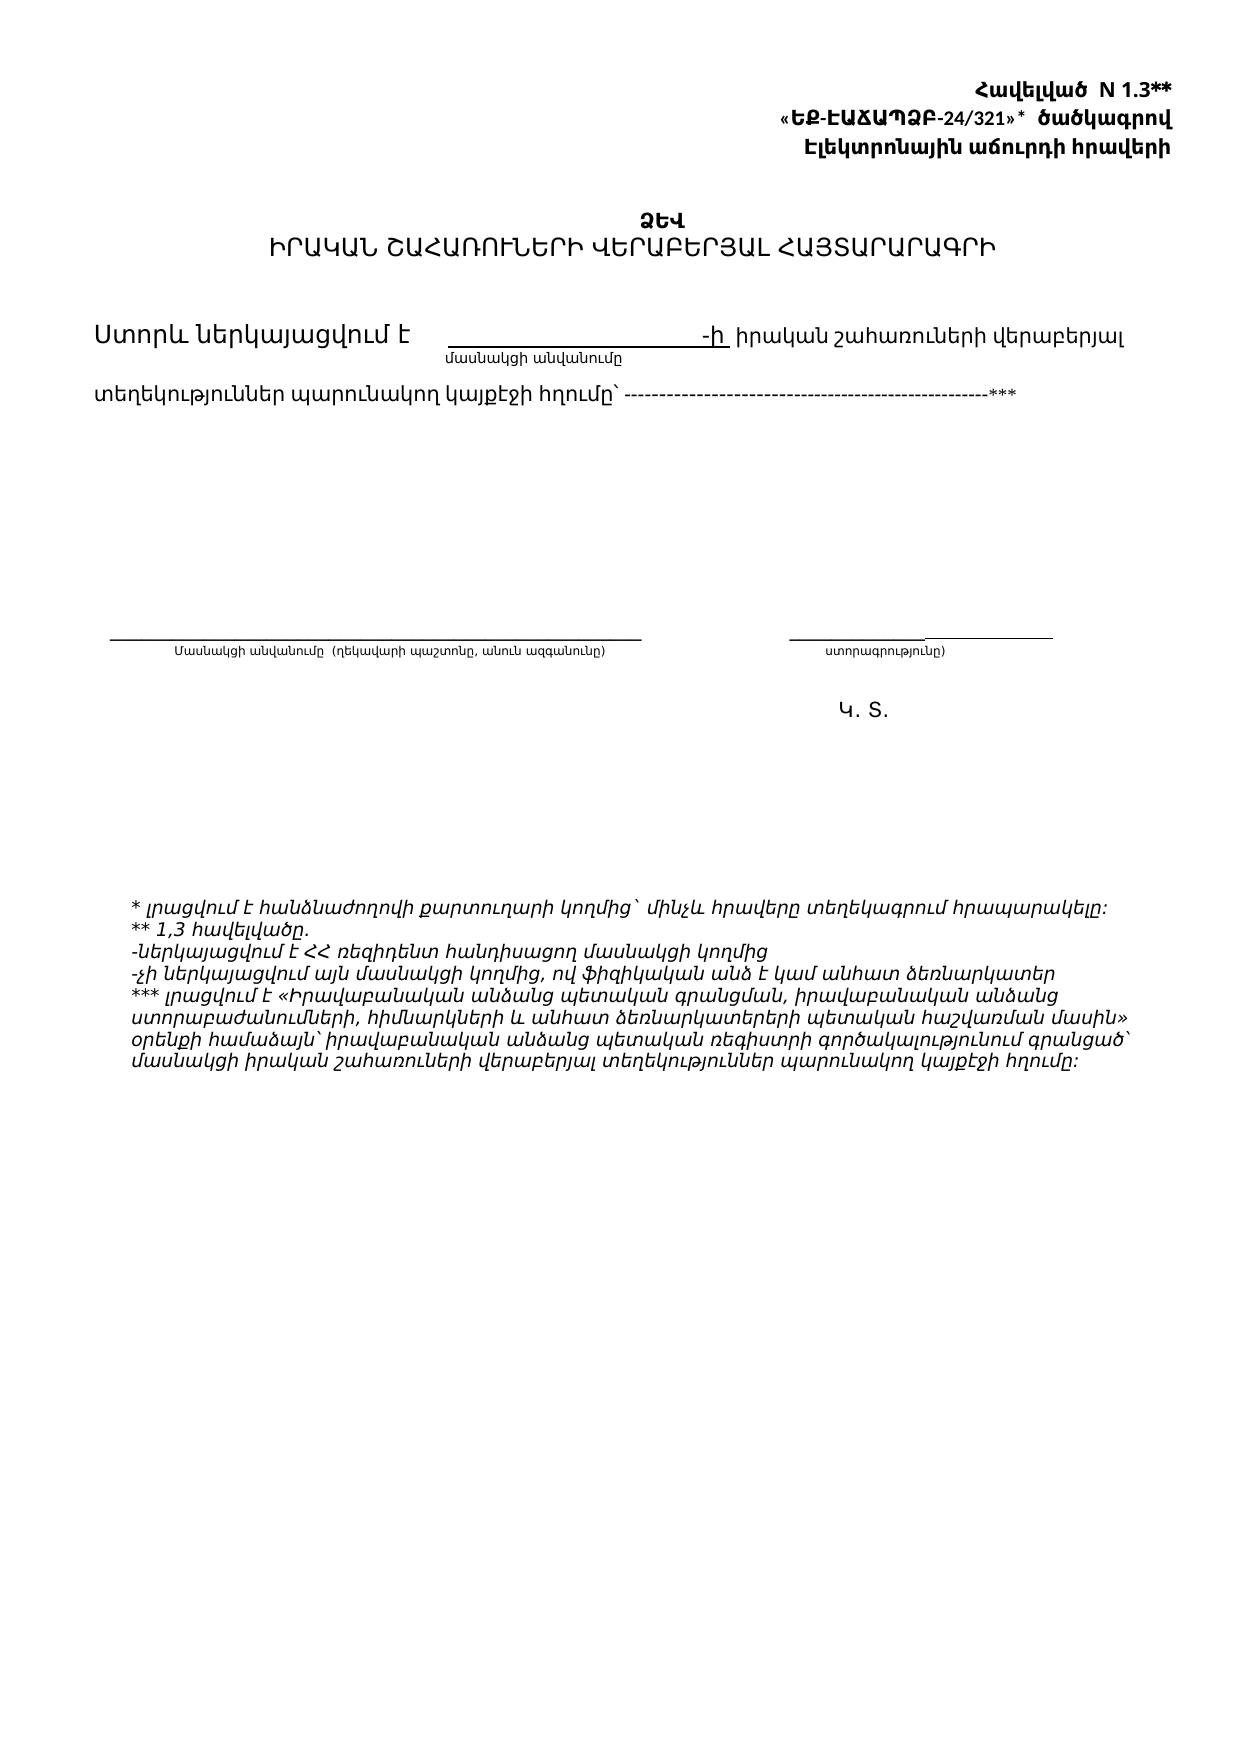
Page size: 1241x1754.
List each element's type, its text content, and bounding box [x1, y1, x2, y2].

text ԻՐԱԿԱՆ ՇԱՀԱՌՈՒՆԵՐԻ ՎԵՐԱԲԵՐՅԱԼ ՀԱՅՏԱՐԱՐԱԳՐԻ [94, 233, 1171, 262]
text ** 1,3 հավելվածը․ [131, 919, 1171, 941]
text «ԵՔ-ԷԱՃԱՊՁԲ-24/321»* ծածկագրով [94, 103, 1171, 132]
text ՁԵՎ [94, 209, 1171, 233]
text -չի ներկայացվում այն մասնակցի կողմից, ով ֆիզիկական անձ է կամ անհատ ձեռնարկատեր [131, 963, 1171, 985]
text Հավելված N 1.3** [94, 75, 1171, 103]
text տեղեկություններ պարունակող կայքէջի հղումը՝ ----------------------------------------------------*** [94, 379, 1171, 408]
text Ստորև ներկայացվում է -ի իրական շահառուների վերաբերյալ [94, 321, 1171, 350]
text -ներկայացվում է ՀՀ ռեզիդենտ հանդիսացող մասնակցի կողմից [131, 941, 1171, 963]
text ___________________________________________________ _____________ Մասնակցի անվանումը (ղեկավարի պաշտոնը, անուն ազգանունը) ստորագրությունը) [94, 617, 1171, 669]
text մասնակցի անվանումը [94, 350, 1171, 379]
text Կ. Տ. [94, 698, 1171, 722]
text Էլեկտրոնային աճուրդի հրավերի [94, 132, 1171, 160]
text *** լրացվում է «Իրավաբանական անձանց պետական գրանցման, իրավաբանական անձանց ստորաբաժանումների, հիմնարկների և անհատ ձեռնարկատերերի պետական հաշվառման մասին» օրենքի համաձայն՝ իրավաբանական անձանց պետական ռեգիստրի գործակալությունում գրանցած՝ մասնակցի իրական շահառուների վերաբերյալ տեղեկություններ պարունակող կայքէջի հղումը: [131, 985, 1171, 1072]
text * լրացվում է հանձնաժողովի քարտուղարի կողմից` մինչև հրավերը տեղեկագրում հրապարակելը: [131, 897, 1171, 919]
